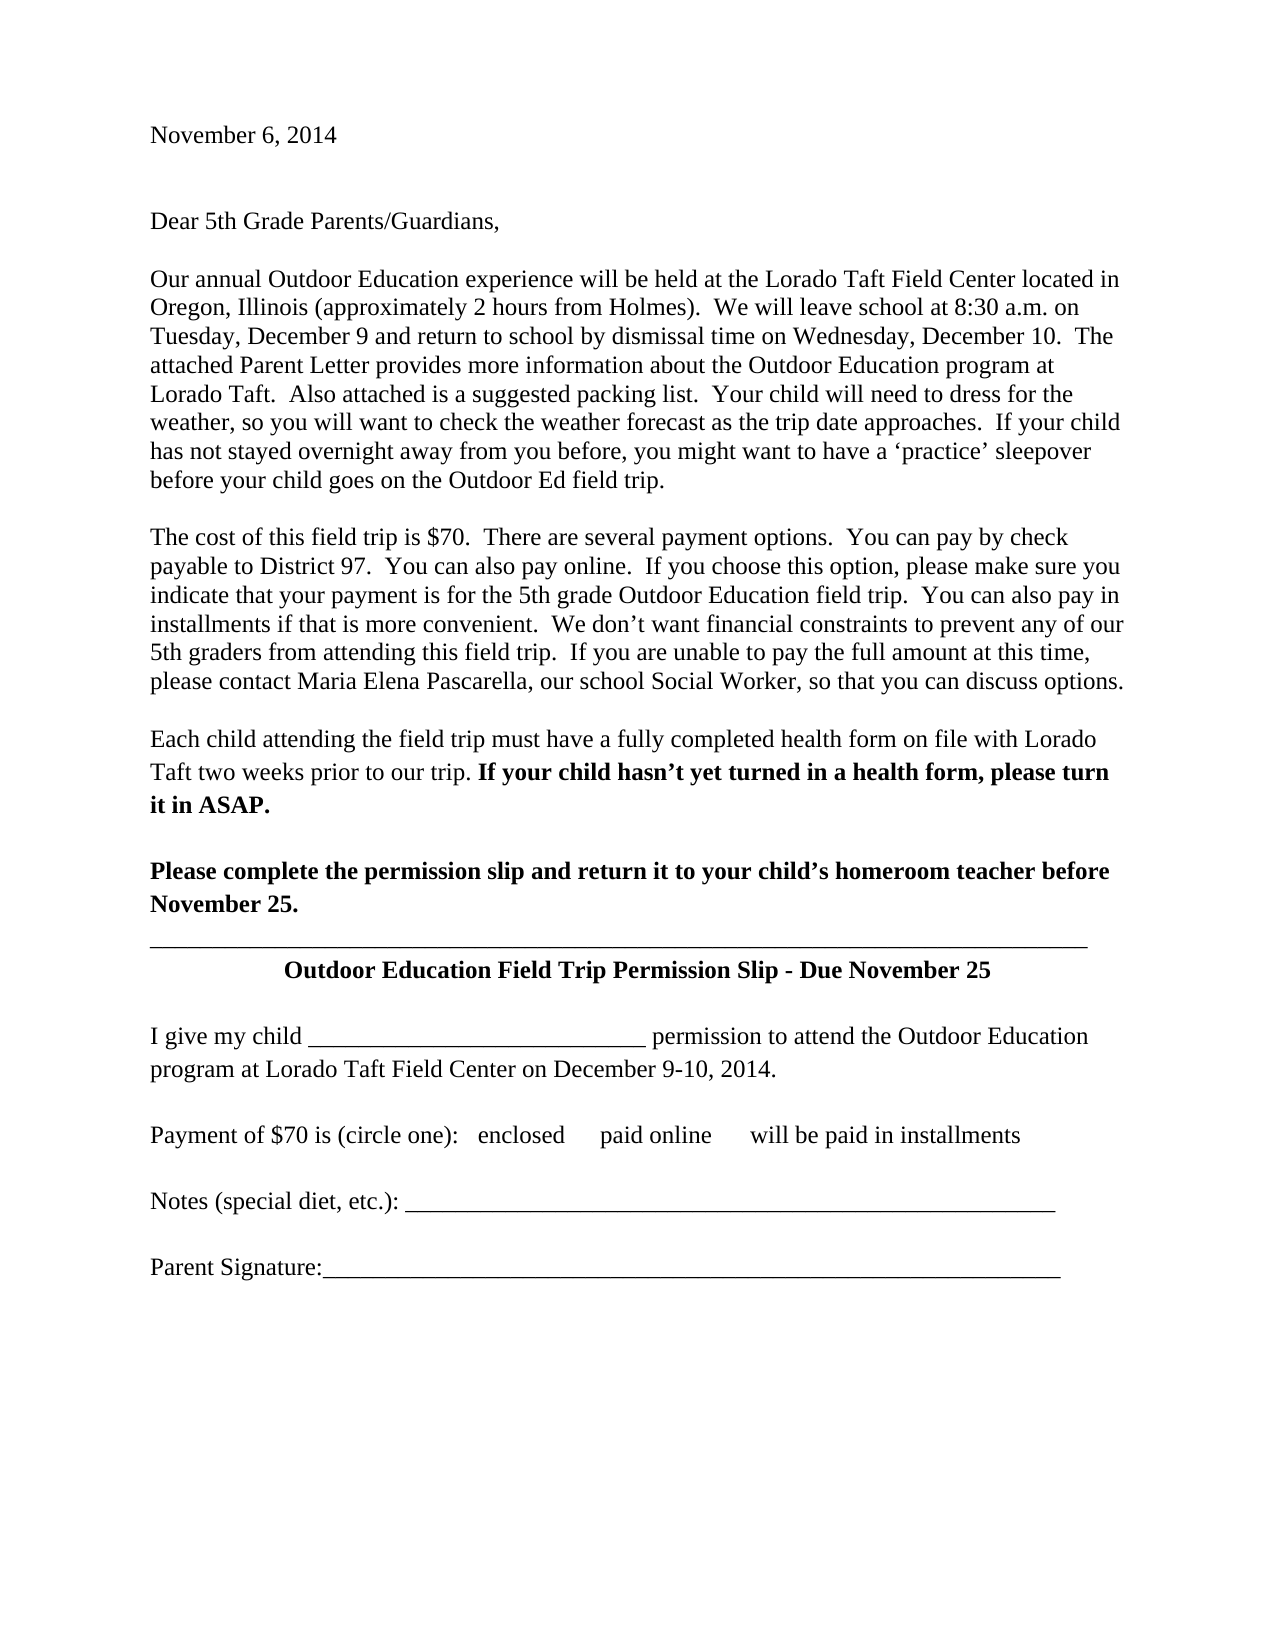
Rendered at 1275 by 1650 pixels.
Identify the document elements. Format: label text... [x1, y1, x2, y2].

text Parent Signature:___________________________________________________________ [150, 1252, 1125, 1281]
text November 6, 2014 [150, 120, 1125, 149]
text Each child attending the field trip must have a fully completed health form on file with Lorado Taft two weeks prior to our trip. If your child hasn’t yet turned in a health form, please turn it in ASAP. [150, 724, 1125, 818]
text I give my child ___________________________ permission to attend the Outdoor Education program at Lorado Taft Field Center on December 9-10, 2014. [150, 1021, 1125, 1083]
text The cost of this field trip is $70. There are several payment options. You can pay by check payable to District 97. You can also pay online. If you choose this option, please make sure you indicate that your payment is for the 5th grade Outdoor Education field trip. You can also pay in installments if that is more convenient. We don’t want financial constraints to prevent any of our 5th graders from attending this field trip. If you are unable to pay the full amount at this time, please contact Maria Elena Pascarella, our school Social Worker, so that you can discuss options. [150, 522, 1125, 695]
text ___________________________________________________________________________ [150, 922, 1125, 951]
text Please complete the permission slip and return it to your child’s homeroom teacher before November 25. [150, 856, 1125, 918]
text Our annual Outdoor Education experience will be held at the Lorado Taft Field Center located in Oregon, Illinois (approximately 2 hours from Holmes). We will leave school at 8:30 a.m. on Tuesday, December 9 and return to school by dismissal time on Wednesday, December 10. The attached Parent Letter provides more information about the Outdoor Education program at Lorado Taft. Also attached is a suggested packing list. Your child will need to dress for the weather, so you will want to check the weather forecast as the trip date approaches. If your child has not stayed overnight away from you before, you might want to have a ‘practice’ sleepover before your child goes on the Outdoor Ed field trip. [150, 264, 1125, 494]
text Payment of $70 is (circle one): enclosed paid online will be paid in installments [150, 1120, 1125, 1149]
text Notes (special diet, etc.): ____________________________________________________ [150, 1186, 1125, 1215]
text Dear 5th Grade Parents/Guardians, [150, 206, 1125, 235]
text Outdoor Education Field Trip Permission Slip - Due November 25 [150, 955, 1125, 984]
